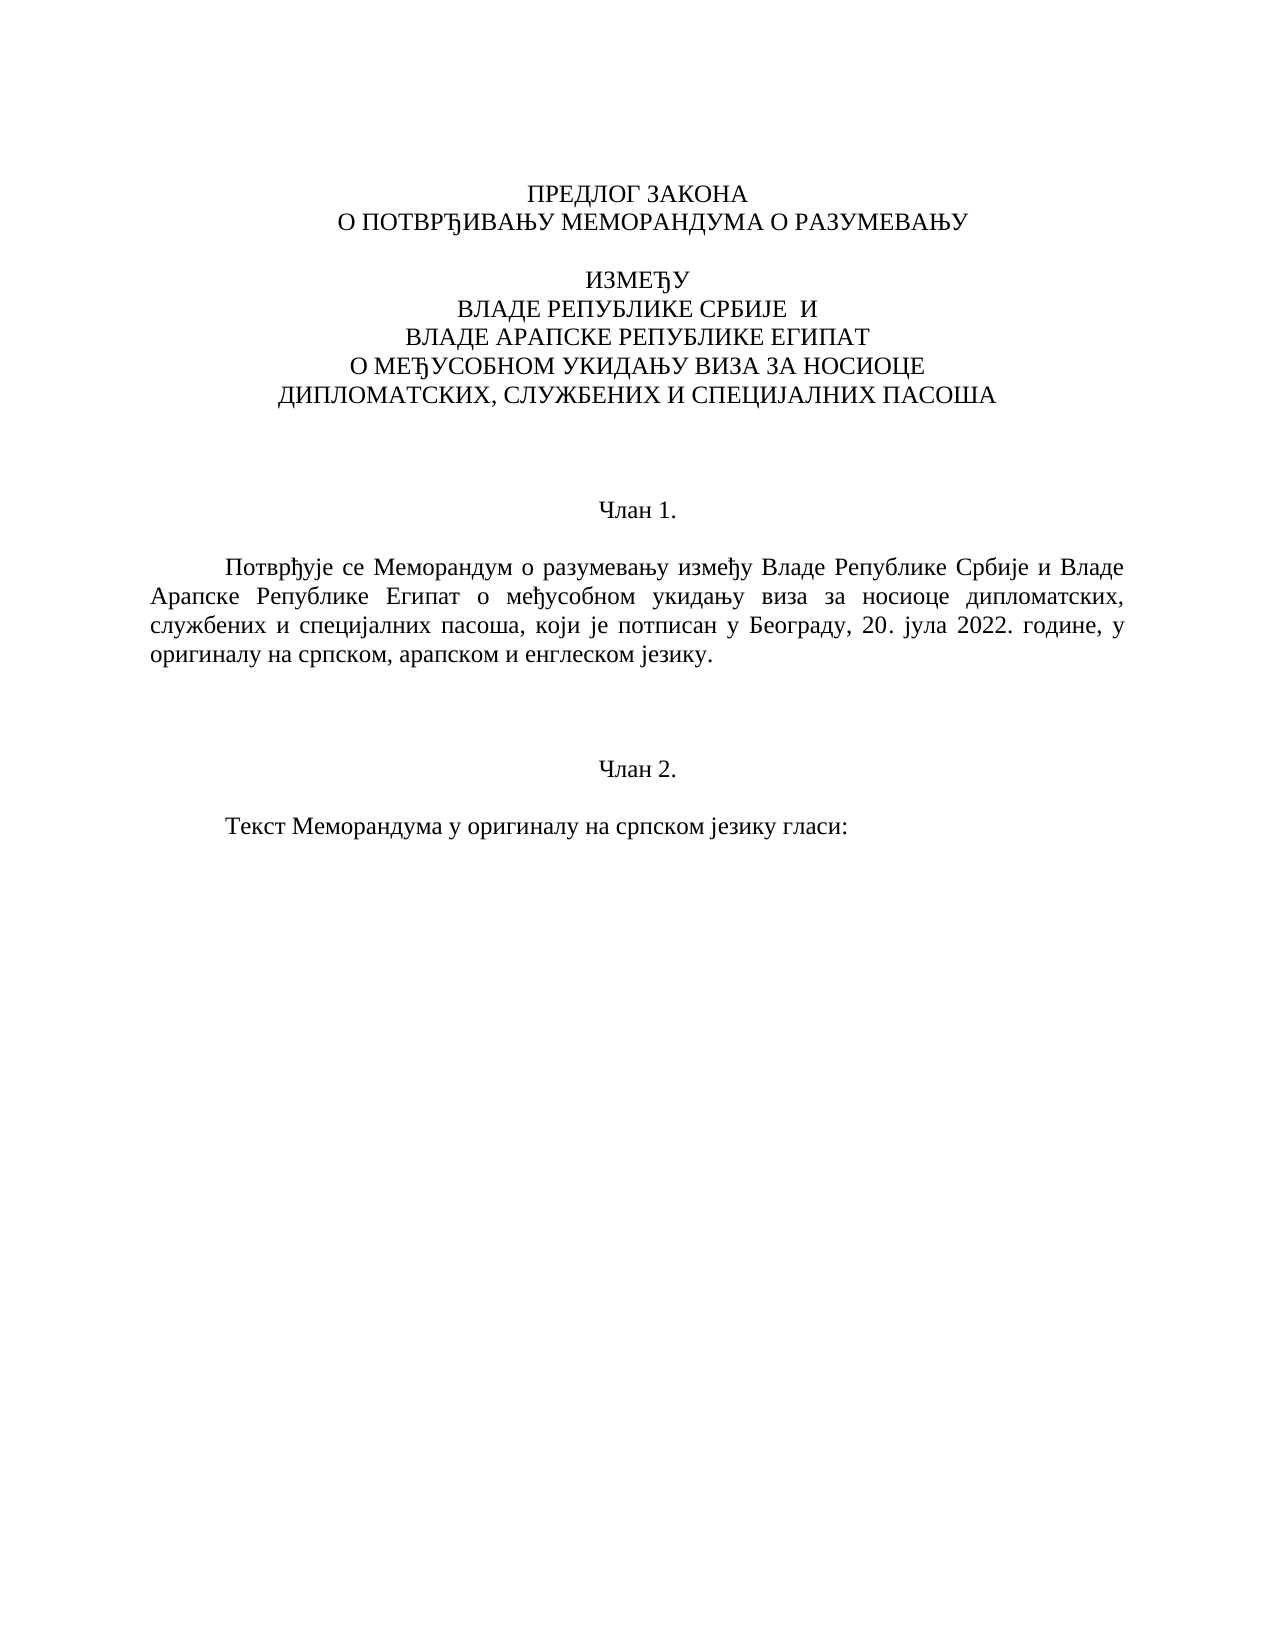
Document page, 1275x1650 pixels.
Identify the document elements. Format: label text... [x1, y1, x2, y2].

text ВЛАДЕ АРАПСКЕ РЕПУБЛИКЕ ЕГИПАТ [150, 322, 1125, 351]
text ИЗМЕЂУ [150, 265, 1125, 294]
text О МЕЂУСОБНОМ УКИДАЊУ ВИЗА ЗА НОСИОЦЕ [150, 351, 1125, 380]
text ДИПЛОМАТСКИХ, СЛУЖБЕНИХ И СПЕЦИЈАЛНИХ ПАСОША [150, 380, 1125, 409]
text Члан 1. [150, 495, 1125, 524]
text ПРЕДЛОГ ЗАКОНА [150, 179, 1125, 207]
text Члан 2. [150, 754, 1125, 782]
text О ПОТВРЂИВАЊУ МЕМОРАНДУМA О РАЗУМЕВАЊУ [225, 207, 1125, 265]
text Текст Меморандума у оригиналу на српском језику гласи: [150, 811, 1125, 840]
text Потврђује се Меморандум о разумевању између Владе Републике Србије и Владе Арапске Републике Египат о међусобном укидању виза за носиоце дипломатских, службених и специјалних пасоша, који је потписан у Београду, 20. јула 2022. године, у оригиналу на српском, арапском и енглеском језику. [150, 552, 1125, 667]
text ВЛАДЕ РЕПУБЛИКЕ СРБИЈЕ И [150, 294, 1125, 322]
